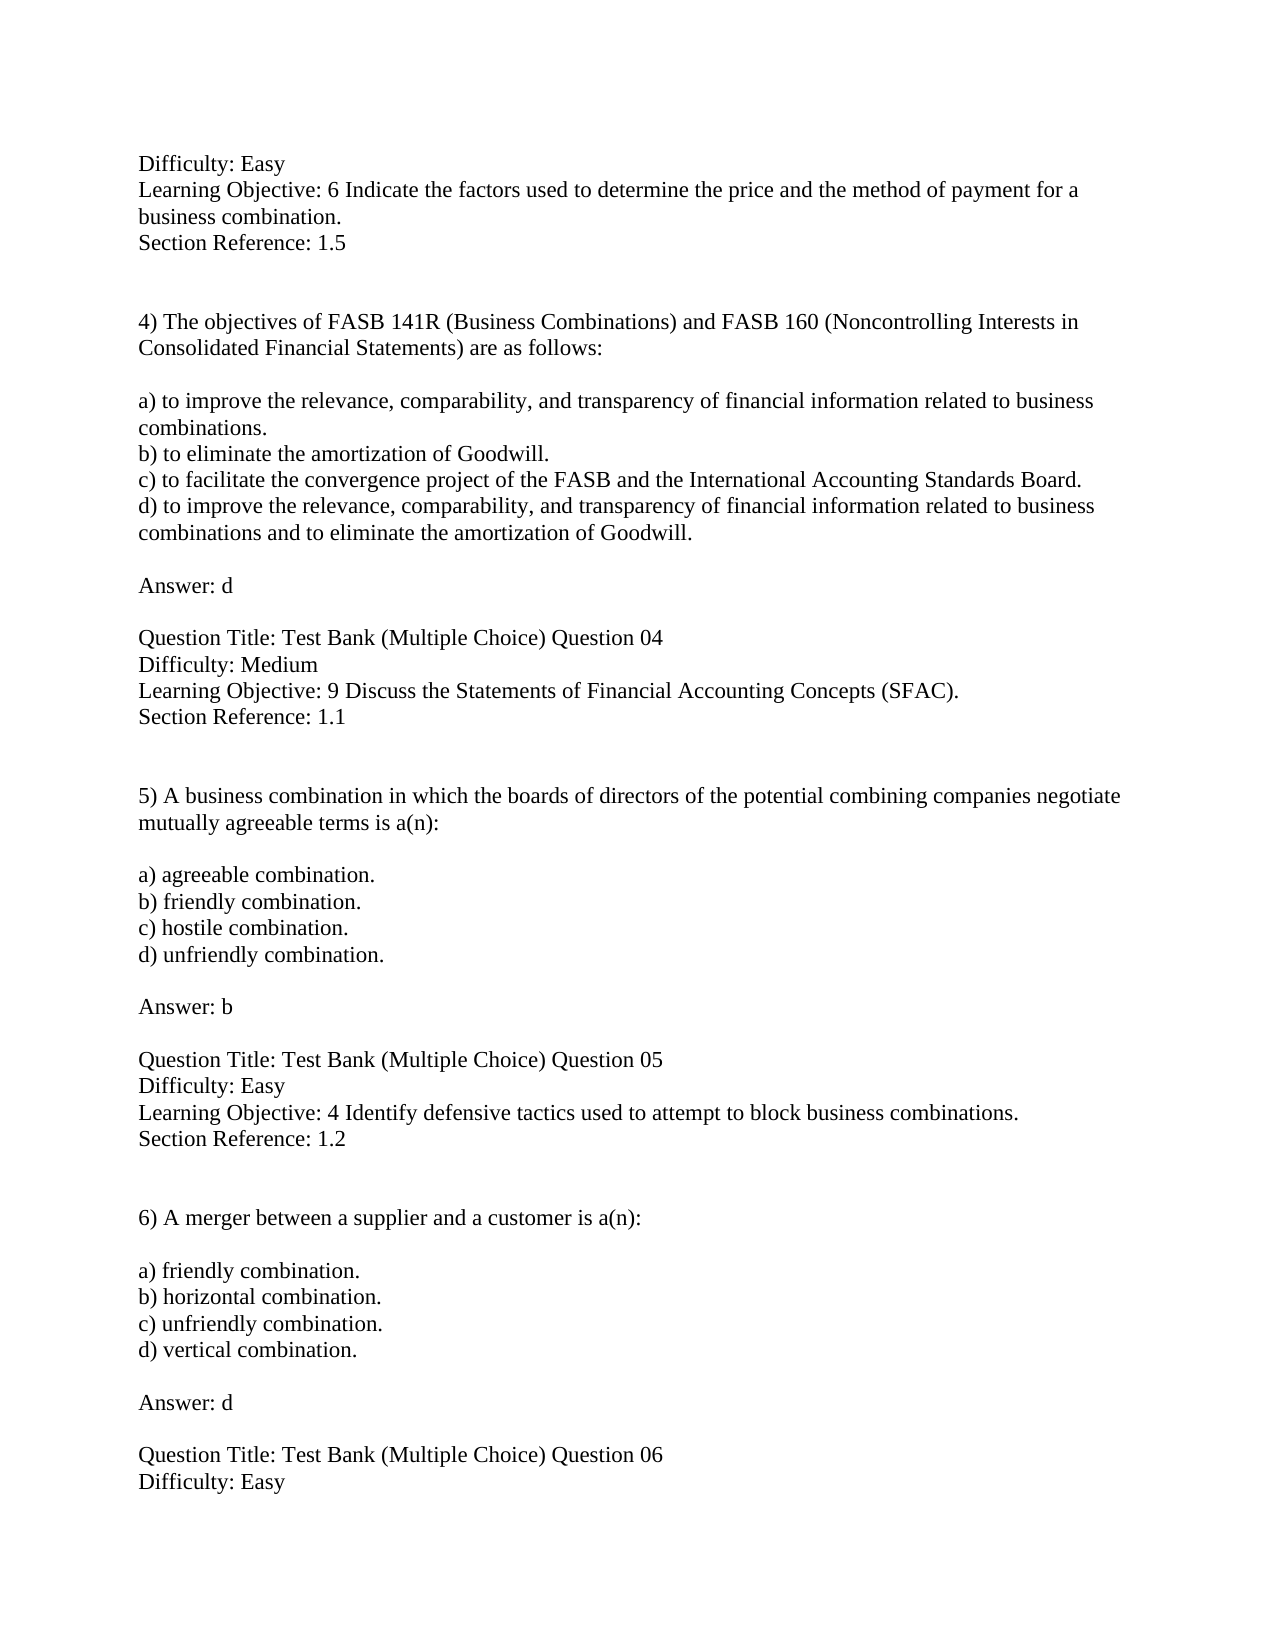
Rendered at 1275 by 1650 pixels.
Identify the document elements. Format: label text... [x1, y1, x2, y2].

text Difficulty: Easy [138, 1468, 1137, 1494]
text 5) A business combination in which the boards of directors of the potential combining companies negotiate mutually agreeable terms is a(n): [138, 782, 1137, 835]
text Answer: d [138, 1389, 1137, 1415]
text c) hostile combination. [138, 914, 1137, 941]
text b) friendly combination. [138, 888, 1137, 914]
text Learning Objective: 9 Discuss the Statements of Financial Accounting Concepts (SFAC). [138, 677, 1137, 703]
text b) horizontal combination. [138, 1283, 1137, 1309]
text Answer: d [138, 572, 1137, 598]
text Question Title: Test Bank (Multiple Choice) Question 04 [138, 624, 1137, 651]
text Learning Objective: 6 Indicate the factors used to determine the price and the method of payment for a business combination. [138, 176, 1137, 229]
text d) to improve the relevance, comparability, and transparency of financial information related to business combinations and to eliminate the amortization of Goodwill. [138, 493, 1137, 545]
text Difficulty: Medium [138, 651, 1137, 677]
text Section Reference: 1.1 [138, 703, 1137, 730]
text Question Title: Test Bank (Multiple Choice) Question 05 [138, 1046, 1137, 1072]
text Section Reference: 1.2 [138, 1125, 1137, 1151]
text c) unfriendly combination. [138, 1309, 1137, 1336]
text 6) A merger between a supplier and a customer is a(n): [138, 1204, 1137, 1231]
text d) unfriendly combination. [138, 941, 1137, 967]
text Answer: b [138, 993, 1137, 1020]
text b) to eliminate the amortization of Goodwill. [138, 440, 1137, 466]
text Difficulty: Easy [138, 1072, 1137, 1099]
text Difficulty: Easy [138, 150, 1137, 176]
text d) vertical combination. [138, 1336, 1137, 1362]
text c) to facilitate the convergence project of the FASB and the International Accounting Standards Board. [138, 466, 1137, 493]
text a) friendly combination. [138, 1257, 1137, 1283]
text 4) The objectives of FASB 141R (Business Combinations) and FASB 160 (Noncontrolling Interests in Consolidated Financial Statements) are as follows: [138, 308, 1137, 361]
text Learning Objective: 4 Identify defensive tactics used to attempt to block business combinations. [138, 1099, 1137, 1125]
text Section Reference: 1.5 [138, 229, 1137, 255]
text a) to improve the relevance, comparability, and transparency of financial information related to business combinations. [138, 387, 1137, 440]
text a) agreeable combination. [138, 862, 1137, 888]
text Question Title: Test Bank (Multiple Choice) Question 06 [138, 1441, 1137, 1468]
